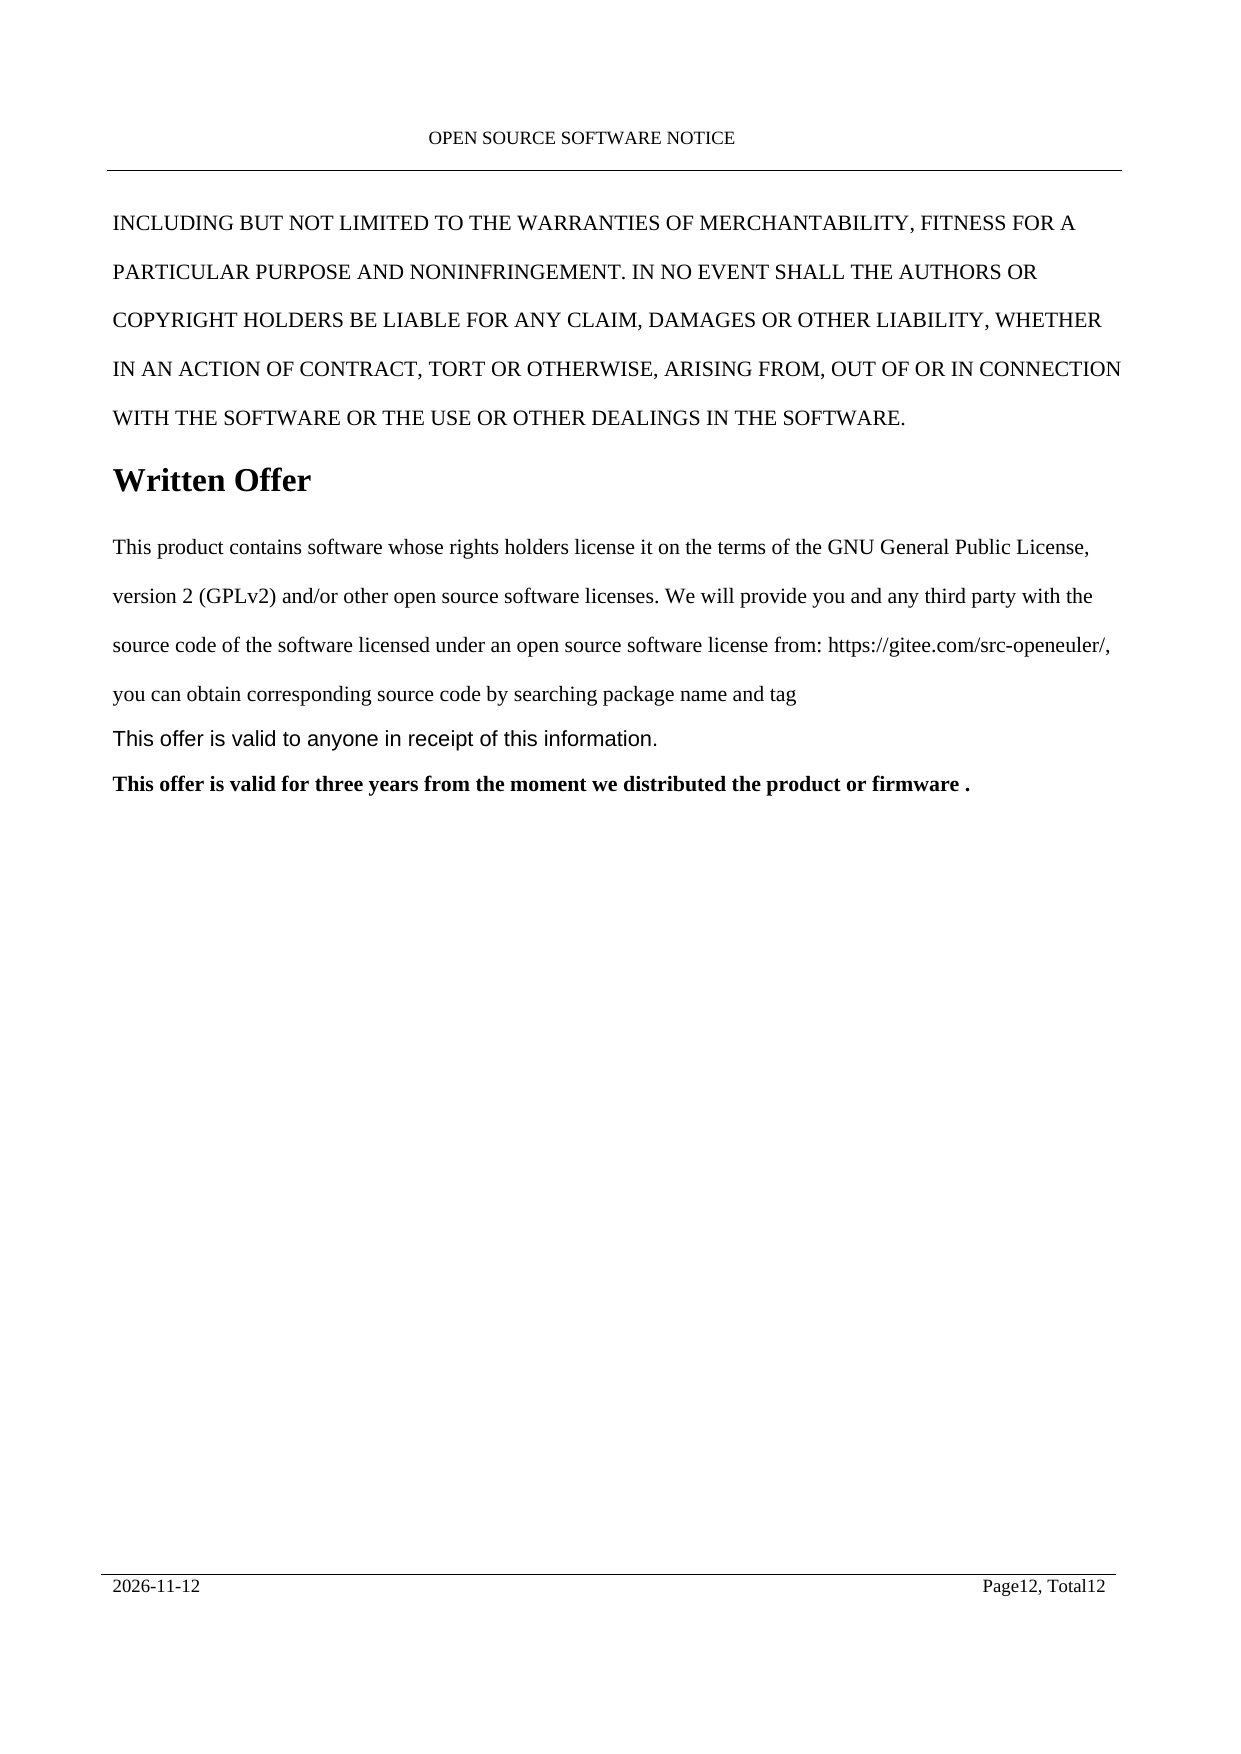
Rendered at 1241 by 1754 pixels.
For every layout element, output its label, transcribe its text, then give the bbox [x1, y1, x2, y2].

text This product contains software whose rights holders license it on the terms of the GNU General Public License, version 2 (GPLv2) and/or other open source software licenses. We will provide you and any third party with the source code of the software licensed under an open source software license from: https://gitee.com/src-openeuler/, you can obtain corresponding source code by searching package name and tag [112, 531, 1128, 709]
text This offer is valid for three years from the moment we distributed the product or firmware . [112, 767, 1128, 799]
text This offer is valid to anyone in receipt of this information. [112, 722, 1128, 754]
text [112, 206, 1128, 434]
text Written Offer [112, 446, 1128, 511]
